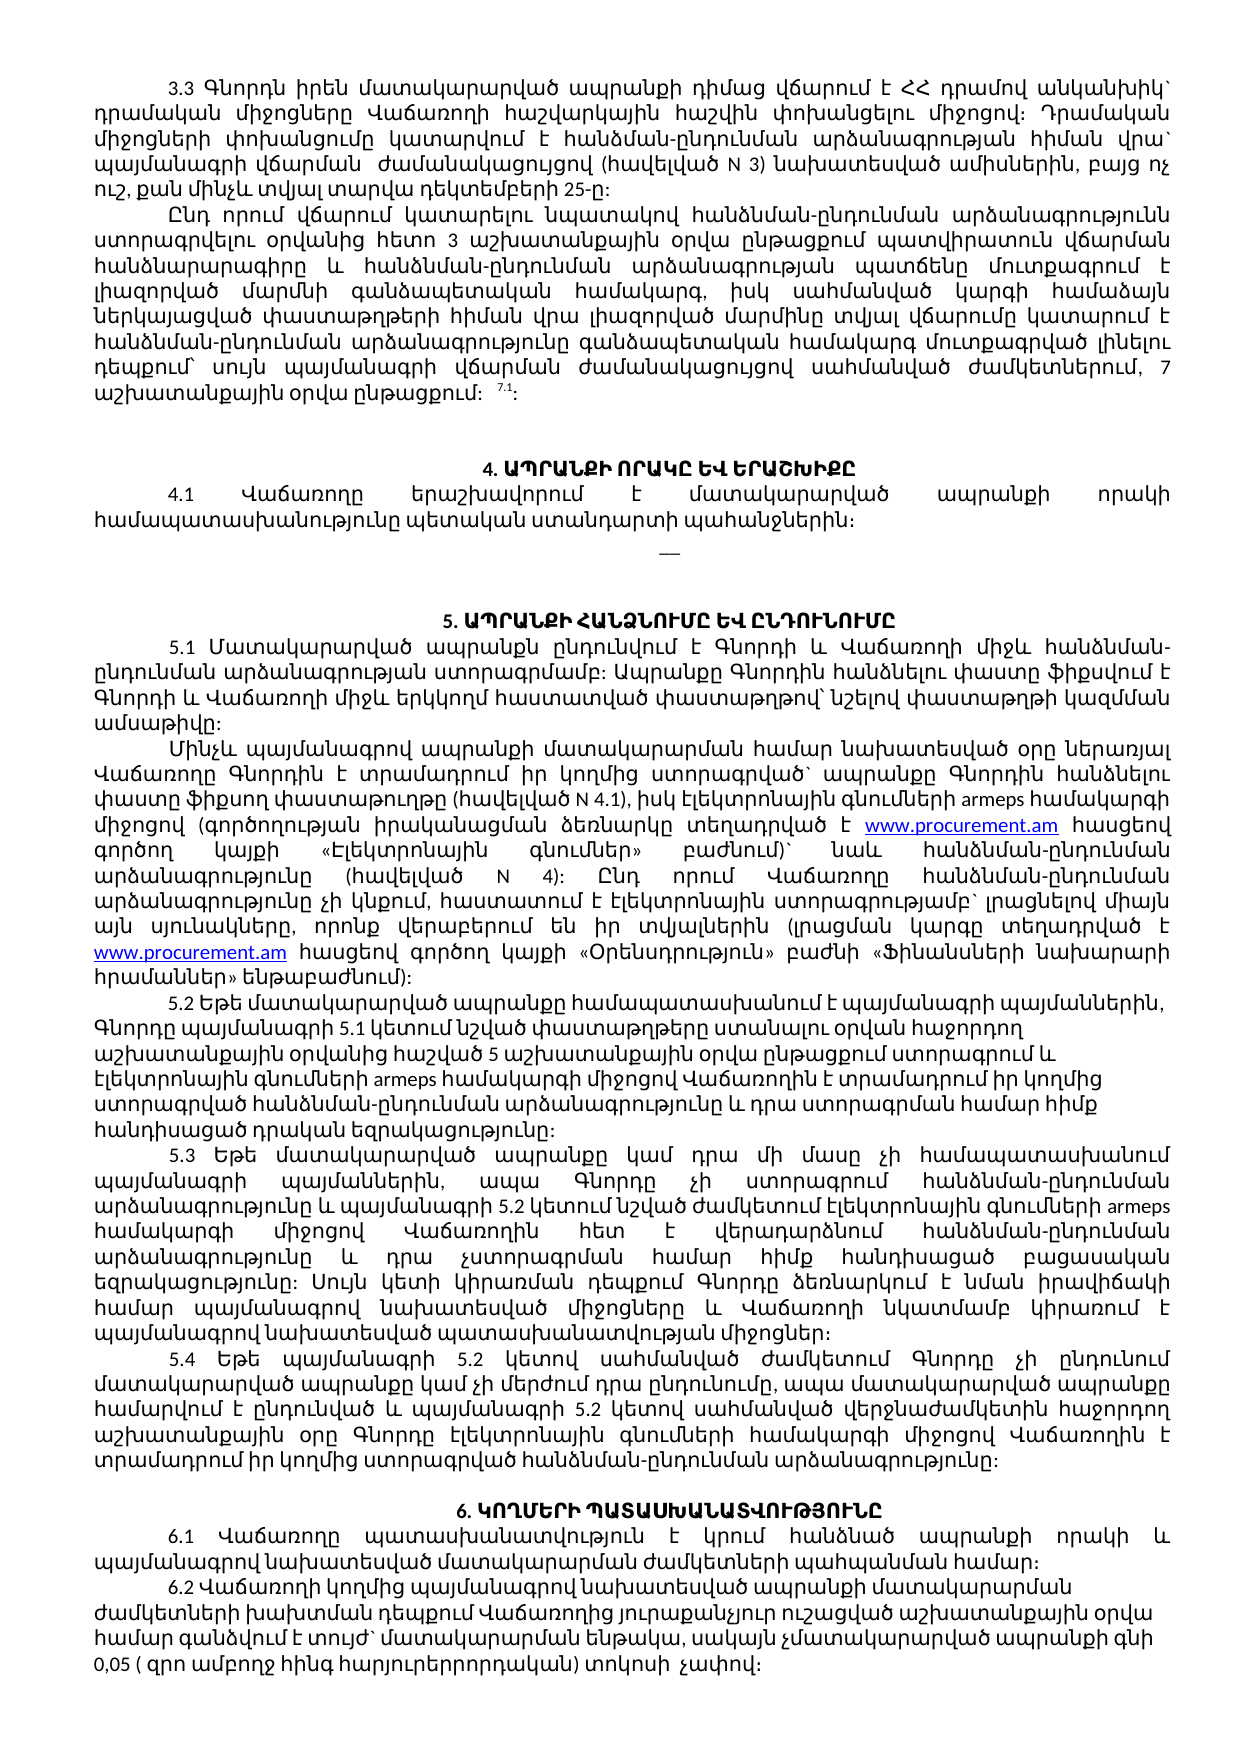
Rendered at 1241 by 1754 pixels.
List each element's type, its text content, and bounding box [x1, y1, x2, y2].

text __ [94, 532, 1171, 558]
text 5.3 Եթե մատակարարված ապրանքը կամ դրա մի մասը չի համապատասխանում պայմանագրի պայմաններին, ապա Գնորդը չի ստորագրում հանձնման-ընդունման արձանագրությունը և պայմանագրի 5.2 կետում նշված ժամկետում էլեկտրոնային գնումների armeps համակարգի միջոցով Վաճառողին հետ է վերադարձնում հանձնման-ընդունման արձանագրությունը և դրա չստորագրման համար հիմք հանդիսացած բացասական եզրակացությունը: Սույն կետի կիրառման դեպքում Գնորդը ձեռնարկում է նման իրավիճակի համար պայմանագրով նախատեսված միջոցները և Վաճառողի նկատմամբ կիրառում է պայմանագրով նախատեսված պատասխանատվության միջոցներ։ [94, 1142, 1171, 1346]
text 5.2 Եթե մատակարարված ապրանքը համապատասխանում է պայմանագրի պայմաններին, Գնորդը պայմանագրի 5.1 կետում նշված փաստաթղթերը ստանալու օրվան հաջորդող աշխատանքային օրվանից հաշված 5 աշխատանքային օրվա ընթացքում ստորագրում և էլեկտրոնային գնումների armeps համակարգի միջոցով Վաճառողին է տրամադրում իր կողմից ստորագրված հանձնման-ընդունման արձանագրությունը և դրա ստորագրման համար հիմք հանդիսացած դրական եզրակացությունը: [94, 990, 1171, 1142]
text 5.1 Մատակարարված ապրանքն ընդունվում է Գնորդի և Վաճառողի միջև հանձնման-ընդունման արձանագրության ստորագրմամբ: Ապրանքը Գնորդին հանձնելու փաստը ֆիքսվում է Գնորդի և Վաճառողի միջև երկկողմ հաստատված փաստաթղթով՝ նշելով փաստաթղթի կազմման ամսաթիվը: [94, 634, 1171, 736]
text 5. ԱՊՐԱՆՔԻ ՀԱՆՁՆՈՒՄԸ ԵՎ ԸՆԴՈՒՆՈՒՄԸ [94, 609, 1171, 634]
text 4.1 Վաճառողը երաշխավորում է մատակարարված ապրանքի որակի համապատասխանությունը պետական ստանդարտի պահանջներին։ [94, 482, 1171, 532]
text 3.3 Գնորդն իրեն մատակարարված ապրանքի դիմաց վճարում է ՀՀ դրամով անկանխիկ` դրամական միջոցները Վաճառողի հաշվարկային հաշվին փոխանցելու միջոցով։ Դրամական միջոցների փոխանցումը կատարվում է հանձման-ընդունման արձանագրության հիման վրա` պայմանագրի վճարման ժամանակացույցով (հավելված N 3) նախատեսված ամիսներին, բայց ոչ ուշ, քան մինչև տվյալ տարվա դեկտեմբերի 25-ը: [94, 75, 1171, 202]
text 4. ԱՊՐԱՆՔԻ ՈՐԱԿԸ ԵՎ ԵՐԱՇԽԻՔԸ [94, 456, 1171, 482]
text 6.2 Վաճառողի կողմից պայմանագրով նախատեսված ապրանքի մատակարարման ժամկետների խախտման դեպքում Վաճառողից յուրաքանչյուր ուշացված աշխատանքային օրվա համար գանձվում է տույժ` մատակարարման ենթակա, սակայն չմատակարարված ապրանքի գնի 0,05 ( զրո ամբողջ հինգ հարյուրերրորդական) տոկոսի չափով։ [94, 1574, 1171, 1676]
text 5.4 Եթե պայմանագրի 5.2 կետով սահմանված ժամկետում Գնորդը չի ընդունում մատակարարված ապրանքը կամ չի մերժում դրա ընդունումը, ապա մատակարարված ապրանքը համարվում է ընդունված և պայմանագրի 5.2 կետով սահմանված վերջնաժամկետին հաջորդող աշխատանքային օրը Գնորդը էլեկտրոնային գնումների համակարգի միջոցով Վաճառողին է տրամադրում իր կողմից ստորագրված հանձնման-ընդունման արձանագրությունը: [94, 1346, 1171, 1473]
text Մինչև պայմանագրով ապրանքի մատակարարման համար նախատեսված օրը ներառյալ Վաճառողը Գնորդին է տրամադրում իր կողմից ստորագրված` ապրանքը Գնորդին հանձնելու փաստը ֆիքսող փաստաթուղթը (հավելված N 4.1), իսկ էլեկտրոնային գնումների armeps համակարգի միջոցով (գործողության իրականացման ձեռնարկը տեղադրված է www.procurement.am հասցեով գործող կայքի «Էլեկտրոնային գնումներ» բաժնում)` նաև հանձնման-ընդունման արձանագրությունը (հավելված N 4): Ընդ որում Վաճառողը հանձնման-ընդունման արձանագրությունը չի կնքում, հաստատում է էլեկտրոնային ստորագրությամբ` լրացնելով միայն այն սյունակները, որոնք վերաբերում են իր տվյալներին (լրացման կարգը տեղադրված է www.procurement.am հասցեով գործող կայքի «Օրենսդրություն» բաժնի «Ֆինանսների նախարարի հրամաններ» ենթաբաժնում): [94, 736, 1171, 990]
text 6.1 Վաճառողը պատասխանատվություն է կրում հանձնած ապրանքի որակի և պայմանագրով նախատեսված մատակարարման ժամկետների պահպանման համար։ [94, 1524, 1171, 1574]
text 6. ԿՈՂՄԵՐԻ ՊԱՏԱՍԽԱՆԱՏՎՈՒԹՅՈՒՆԸ [94, 1498, 1171, 1524]
